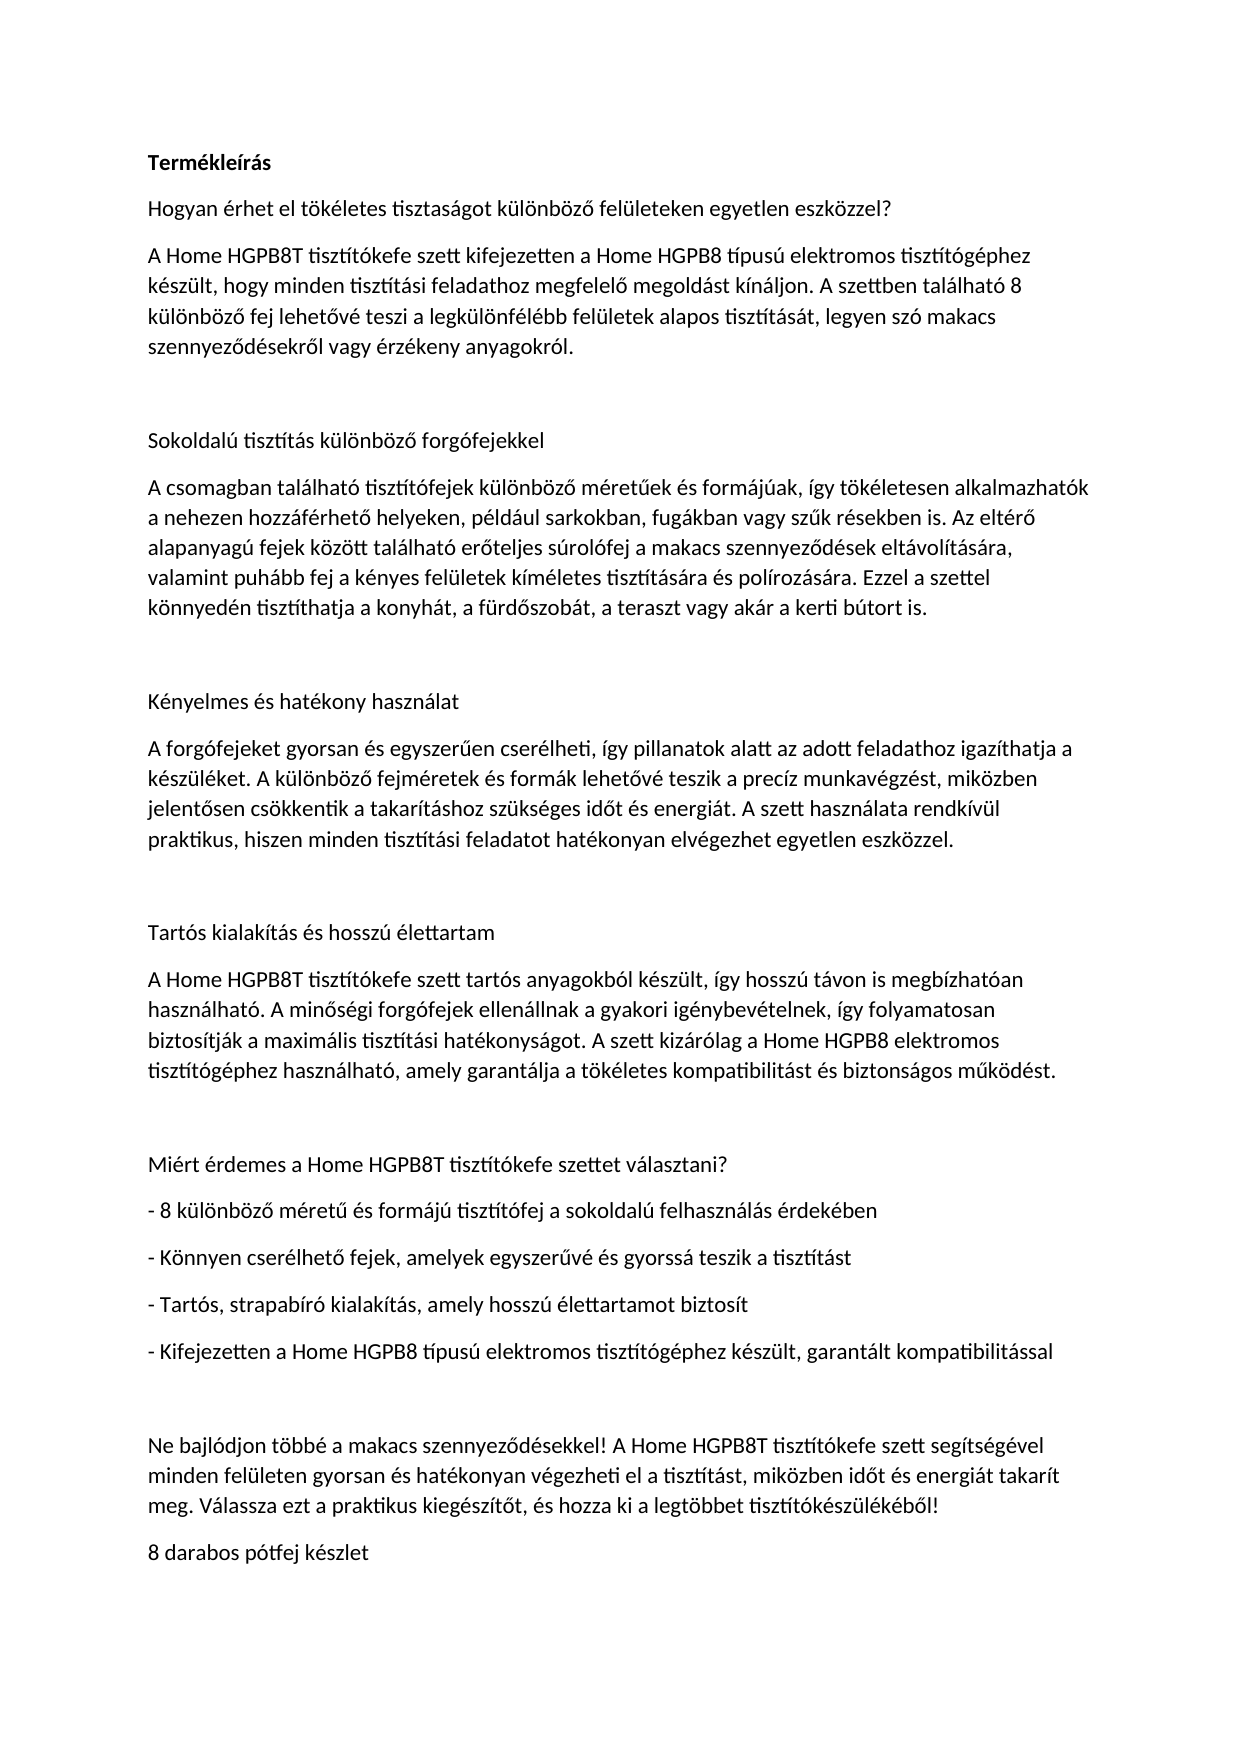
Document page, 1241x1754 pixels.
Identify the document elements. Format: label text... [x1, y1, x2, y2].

text - Tartós, strapabíró kialakítás, amely hosszú élettartamot biztosít [148, 1290, 1093, 1318]
text - 8 különböző méretű és formájú tisztítófej a sokoldalú felhasználás érdekében [148, 1197, 1093, 1224]
text Miért érdemes a Home HGPB8T tisztítókefe szettet választani? [148, 1150, 1093, 1178]
text A forgófejeket gyorsan és egyszerűen cserélheti, így pillanatok alatt az adott feladathoz igazíthatja a készüléket. A különböző fejméretek és formák lehetővé teszik a precíz munkavégzést, miközben jelentősen csökkentik a takarításhoz szükséges időt és energiát. A szett használata rendkívül praktikus, hiszen minden tisztítási feladatot hatékonyan elvégezhet egyetlen eszközzel. [148, 734, 1093, 853]
text A Home HGPB8T tisztítókefe szett tartós anyagokból készült, így hosszú távon is megbízhatóan használható. A minőségi forgófejek ellenállnak a gyakori igénybevételnek, így folyamatosan biztosítják a maximális tisztítási hatékonyságot. A szett kizárólag a Home HGPB8 elektromos tisztítógéphez használható, amely garantálja a tökéletes kompatibilitást és biztonságos működést. [148, 965, 1093, 1084]
text - Kifejezetten a Home HGPB8 típusú elektromos tisztítógéphez készült, garantált kompatibilitással [148, 1337, 1093, 1365]
text A csomagban található tisztítófejek különböző méretűek és formájúak, így tökéletesen alkalmazhatók a nehezen hozzáférhető helyeken, például sarkokban, fugákban vagy szűk résekben is. Az eltérő alapanyagú fejek között található erőteljes súrolófej a makacs szennyeződések eltávolítására, valamint puhább fej a kényes felületek kíméletes tisztítására és polírozására. Ezzel a szettel könnyedén tisztíthatja a konyhát, a fürdőszobát, a teraszt vagy akár a kerti bútort is. [148, 473, 1093, 621]
text Hogyan érhet el tökéletes tisztaságot különböző felületeken egyetlen eszközzel? [148, 194, 1093, 222]
text Sokoldalú tisztítás különböző forgófejekkel [148, 426, 1093, 454]
text 8 darabos pótfej készlet [148, 1538, 1093, 1566]
text Ne bajlódjon többé a makacs szennyeződésekkel! A Home HGPB8T tisztítókefe szett segítségével minden felületen gyorsan és hatékonyan végezheti el a tisztítást, miközben időt és energiát takarít meg. Válassza ezt a praktikus kiegészítőt, és hozza ki a legtöbbet tisztítókészülékéből! [148, 1431, 1093, 1519]
text Tartós kialakítás és hosszú élettartam [148, 918, 1093, 946]
text A Home HGPB8T tisztítókefe szett kifejezetten a Home HGPB8 típusú elektromos tisztítógéphez készült, hogy minden tisztítási feladathoz megfelelő megoldást kínáljon. A szettben található 8 különböző fej lehetővé teszi a legkülönfélébb felületek alapos tisztítását, legyen szó makacs szennyeződésekről vagy érzékeny anyagokról. [148, 241, 1093, 360]
text - Könnyen cserélhető fejek, amelyek egyszerűvé és gyorssá teszik a tisztítást [148, 1243, 1093, 1271]
text Termékleírás [148, 148, 1093, 176]
text Kényelmes és hatékony használat [148, 687, 1093, 715]
